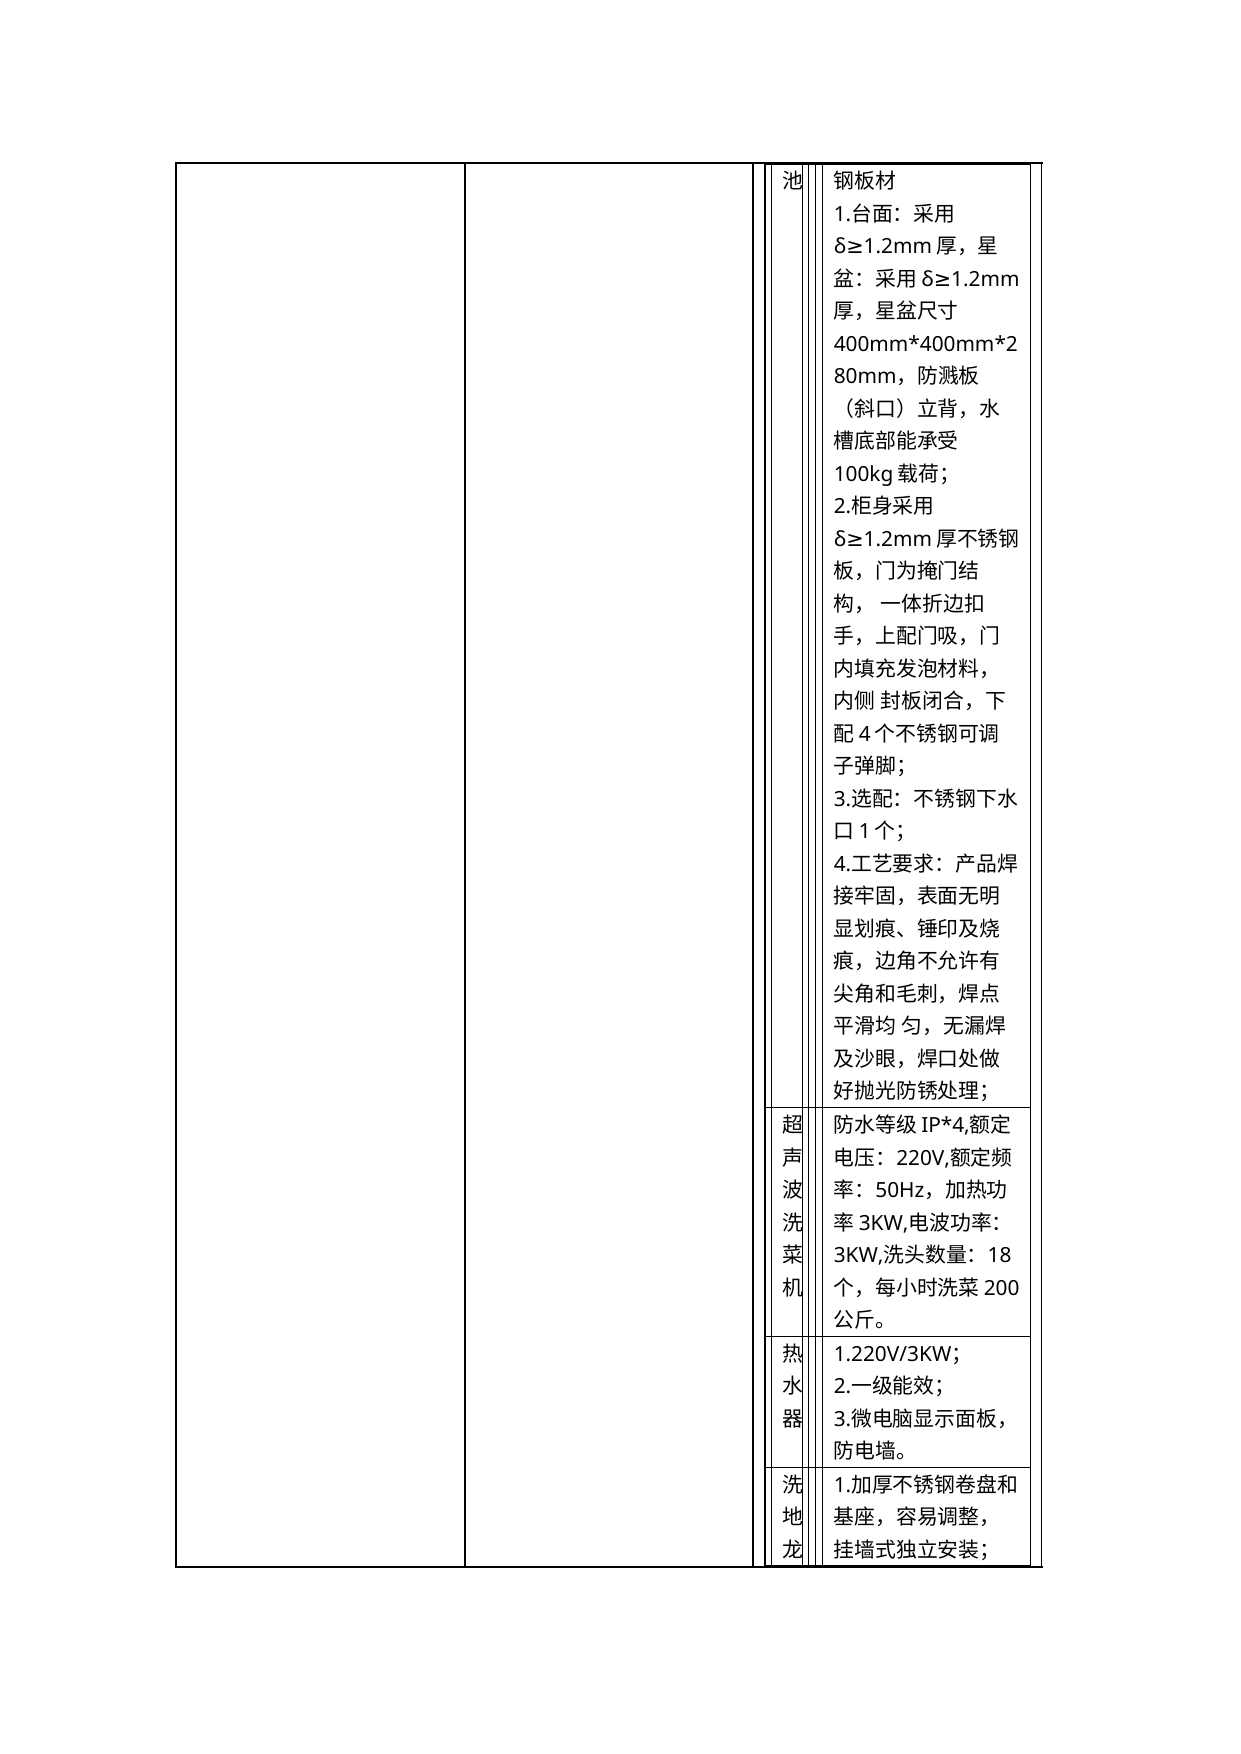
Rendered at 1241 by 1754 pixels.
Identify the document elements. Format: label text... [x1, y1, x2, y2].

table_cell [466, 164, 752, 1566]
table_cell [809, 1337, 815, 1467]
table_cell [803, 1108, 808, 1336]
table_cell [809, 1108, 815, 1336]
table_cell [772, 1108, 802, 1336]
table_cell [766, 165, 771, 1107]
table_cell [766, 1337, 771, 1467]
table_cell [772, 165, 802, 1107]
table_cell [766, 1468, 771, 1565]
table_cell [803, 1468, 808, 1565]
table_cell [772, 1468, 802, 1565]
table_cell [816, 1468, 822, 1565]
table_cell [823, 1337, 1030, 1467]
table_cell [809, 165, 815, 1107]
table_cell [766, 1108, 771, 1336]
table_cell [809, 1468, 815, 1565]
table_cell [803, 1337, 808, 1467]
table_cell [816, 1337, 822, 1467]
table_cell [823, 165, 1030, 1107]
table_cell [823, 1108, 1030, 1336]
table_cell [816, 165, 822, 1107]
table_cell [803, 165, 808, 1107]
table_cell [823, 1468, 1030, 1565]
table_cell [1031, 164, 1041, 1566]
table_cell [754, 164, 764, 1566]
table_cell 1 [177, 164, 464, 1566]
table_cell [772, 1337, 802, 1467]
table_cell [816, 1108, 822, 1336]
